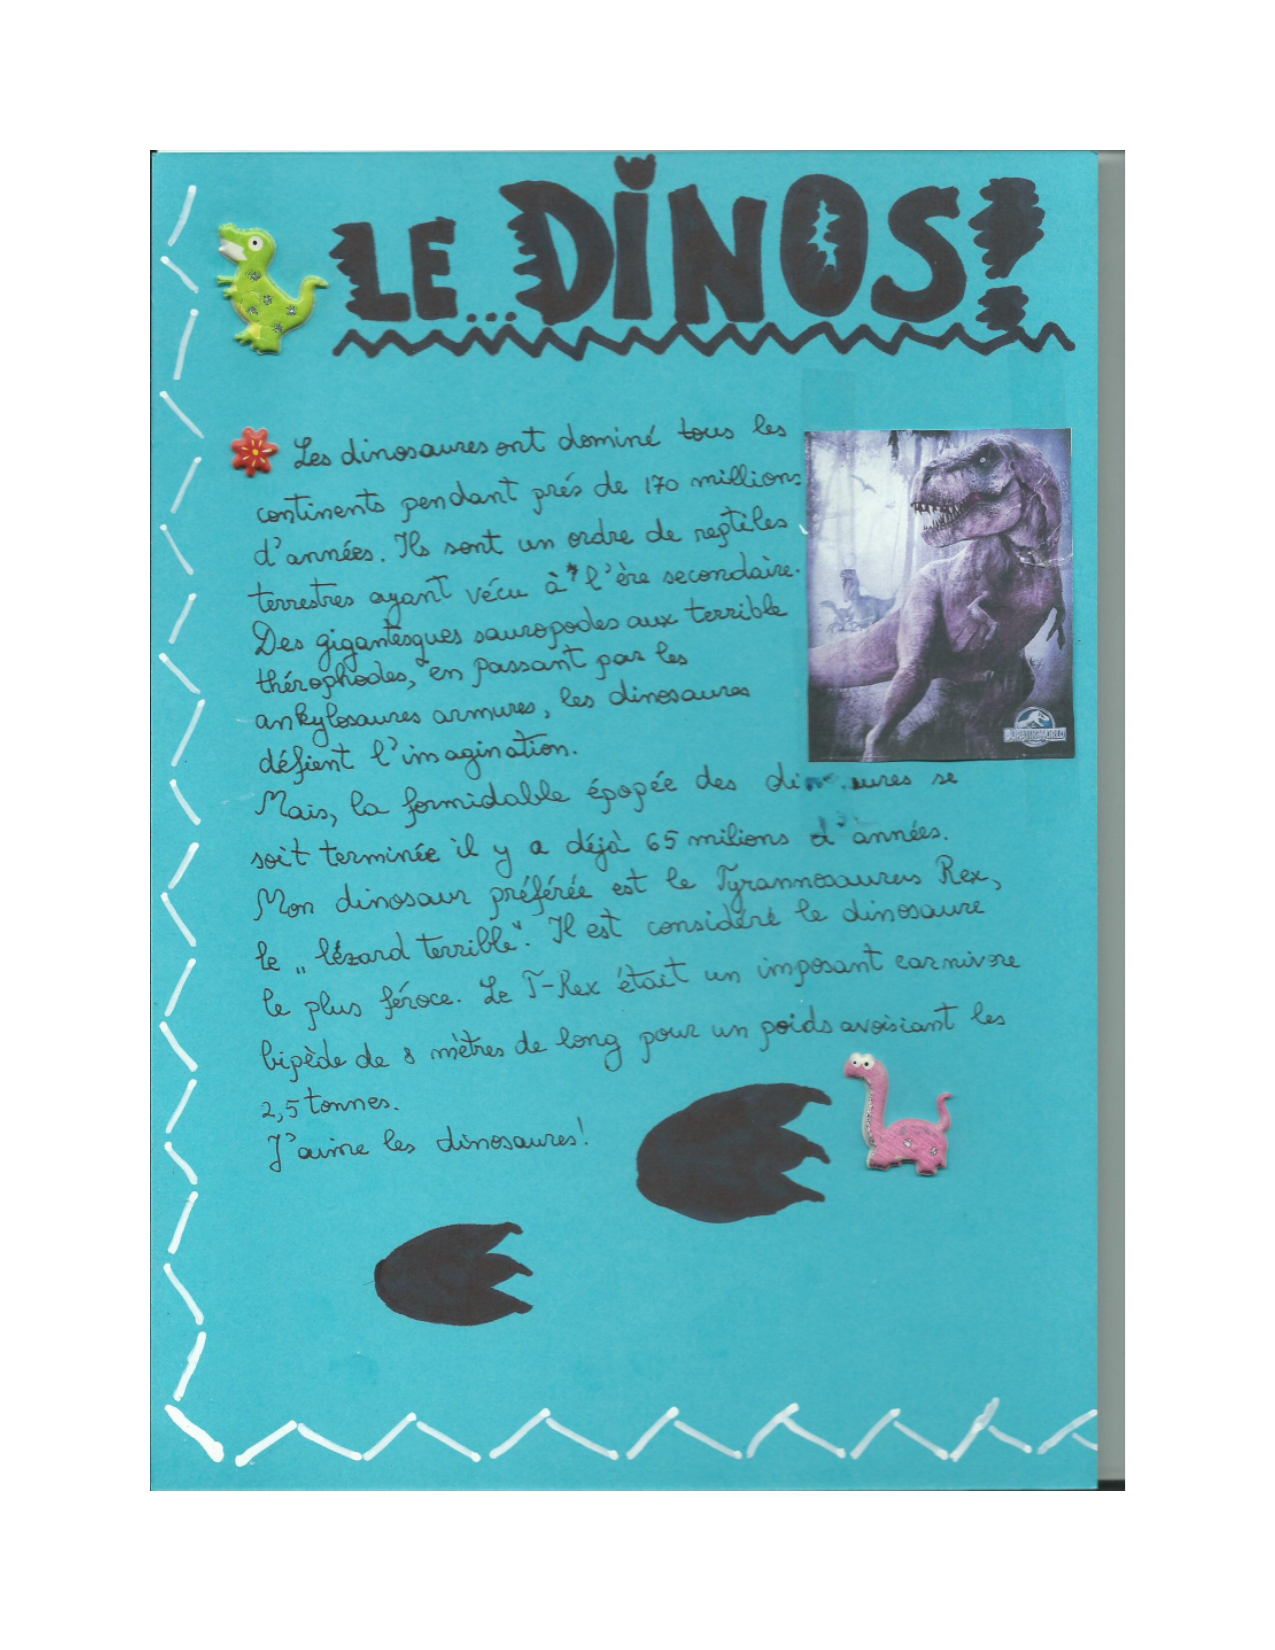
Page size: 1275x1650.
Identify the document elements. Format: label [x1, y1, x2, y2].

picture [150, 150, 1125, 1491]
